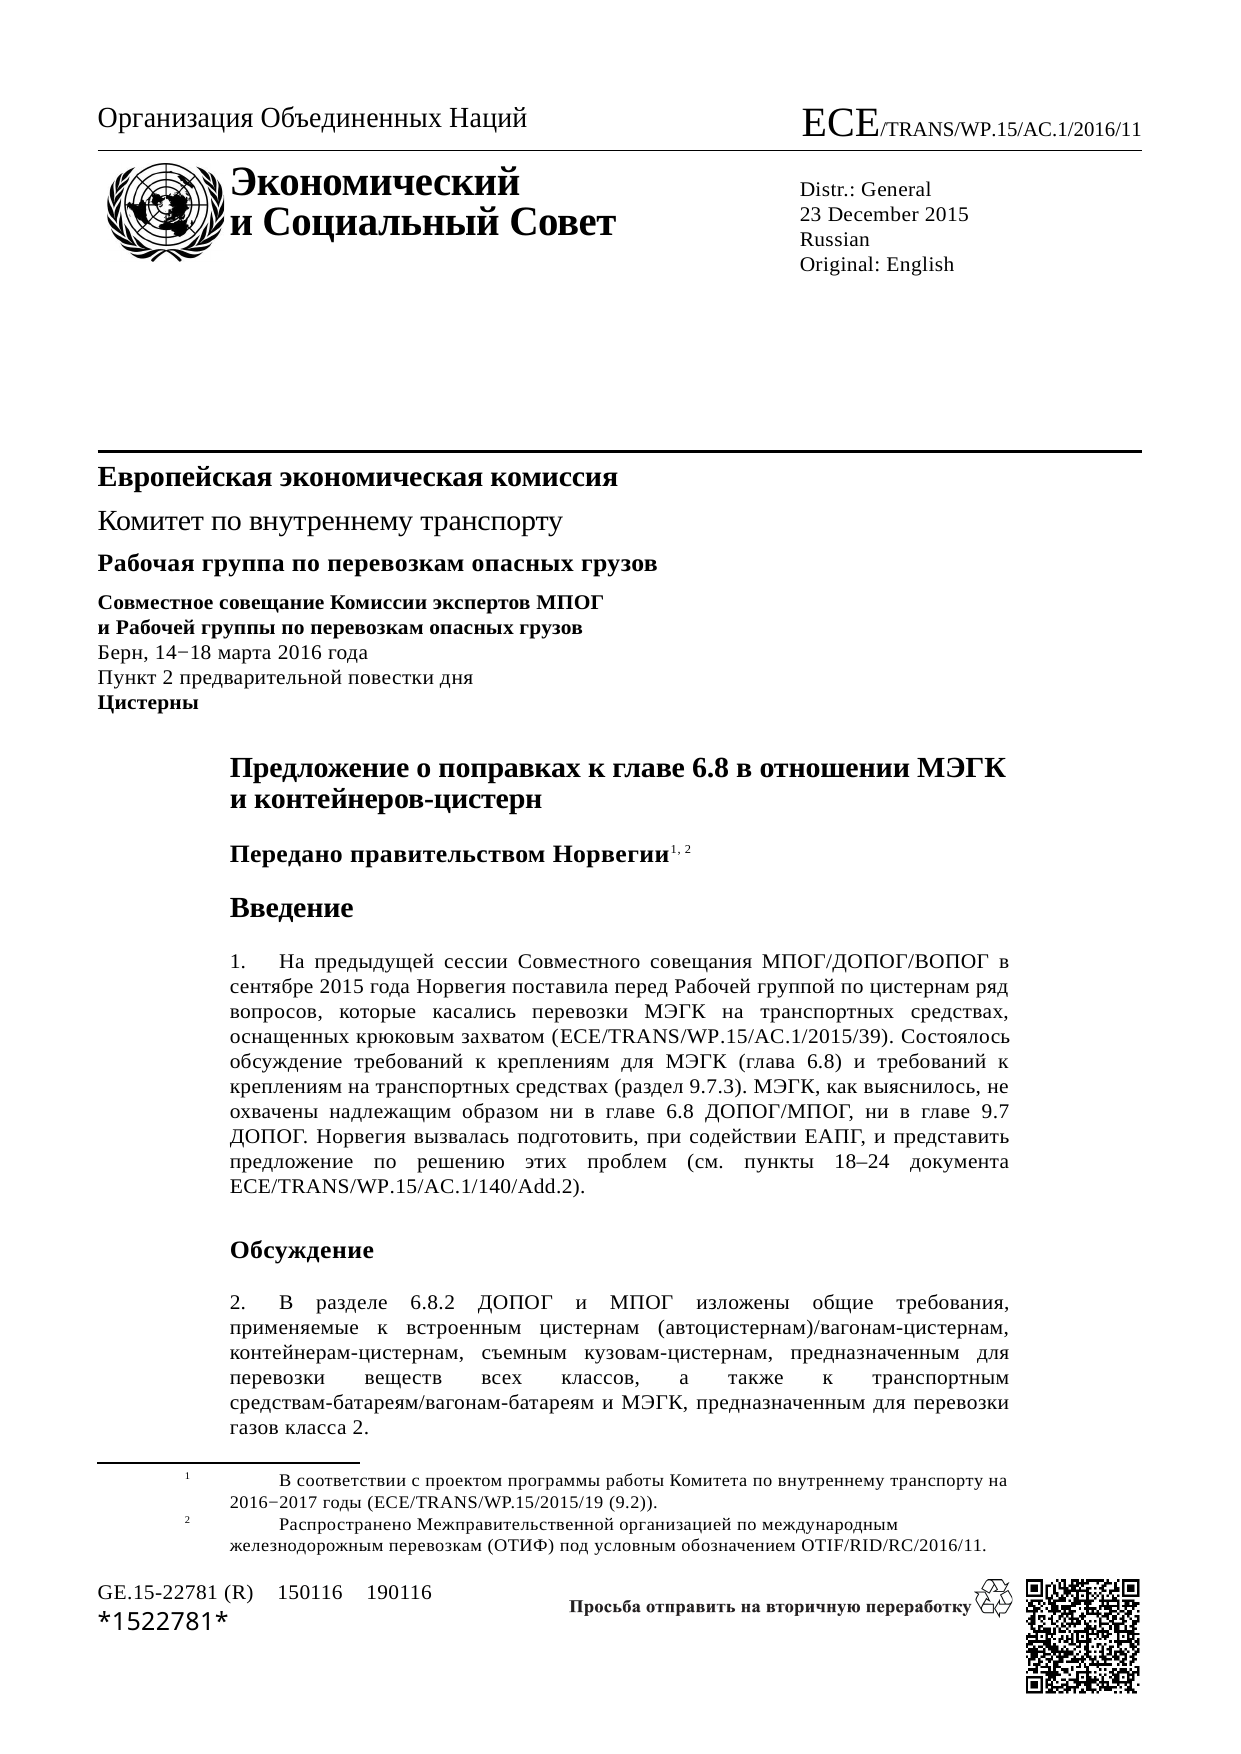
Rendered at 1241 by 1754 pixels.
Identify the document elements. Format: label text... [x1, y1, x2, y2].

text 2. В разделе 6.8.2 ДОПОГ и МПОГ изложены общие требования, применяемые к встроенным цистернам (автоцистернам)/вагонам-цистернам, контейнерам-цистернам, съемным кузовам-цистернам, предназначенным для перевозки веществ всех классов, а также к транспортным средствам-батареям/вагонам-батареям и МЭГК, предназначенным для перевозки газов класса 2. [229, 1289, 1011, 1439]
text Цистерны [97, 689, 1143, 714]
text Европейская экономическая комиссия [97, 461, 1143, 493]
picture [1026, 1579, 1140, 1694]
picture [569, 1579, 1013, 1618]
text Пункт 2 предварительной повестки дня [97, 664, 1143, 689]
text Совместное совещание Комиссии экспертов МПОГ и Рабочей группы по перевозкам опасных грузов [97, 589, 1143, 639]
text Рабочая группа по перевозкам опасных грузов [97, 549, 1143, 577]
text Введение [97, 893, 1011, 924]
text Предложение о поправках к главе 6.8 в отношении МЭГК и контейнеров-цистерн [97, 752, 1011, 814]
text Комитет по внутреннему транспорту [97, 505, 1143, 536]
text Обсуждение [97, 1236, 1011, 1264]
picture [107, 163, 225, 262]
text Берн, 14−18 марта 2016 года [97, 639, 1143, 664]
text 1. На предыдущей сессии Совместного совещания МПОГ/ДОПОГ/ВОПОГ в сентябре 2015 года Норвегия поставила перед Рабочей группой по цистернам ряд вопросов, которые касались перевозки МЭГК на транспортных средствах, оснащенных крюковым захватом (ECE/TRANS/WP.15/AC.1/2015/39). Состоялось обсуждение требований к креплениям для МЭГК (глава 6.8) и требований к креплениям на транспортных средствах (раздел 9.7.3). МЭГК, как выяснилось, не охвачены надлежащим образом ни в главе 6.8 ДОПОГ/МПОГ, ни в главе 9.7 ДОПОГ. Норвегия вызвалась подготовить, при содействии ЕАПГ, и представить предложение по решению этих проблем (см. пункты 18–24 документа ECE/TRANS/WP.15/AC.1/140/Add.2). [229, 949, 1011, 1199]
text Передано правительством Норвегии, [97, 839, 1011, 868]
